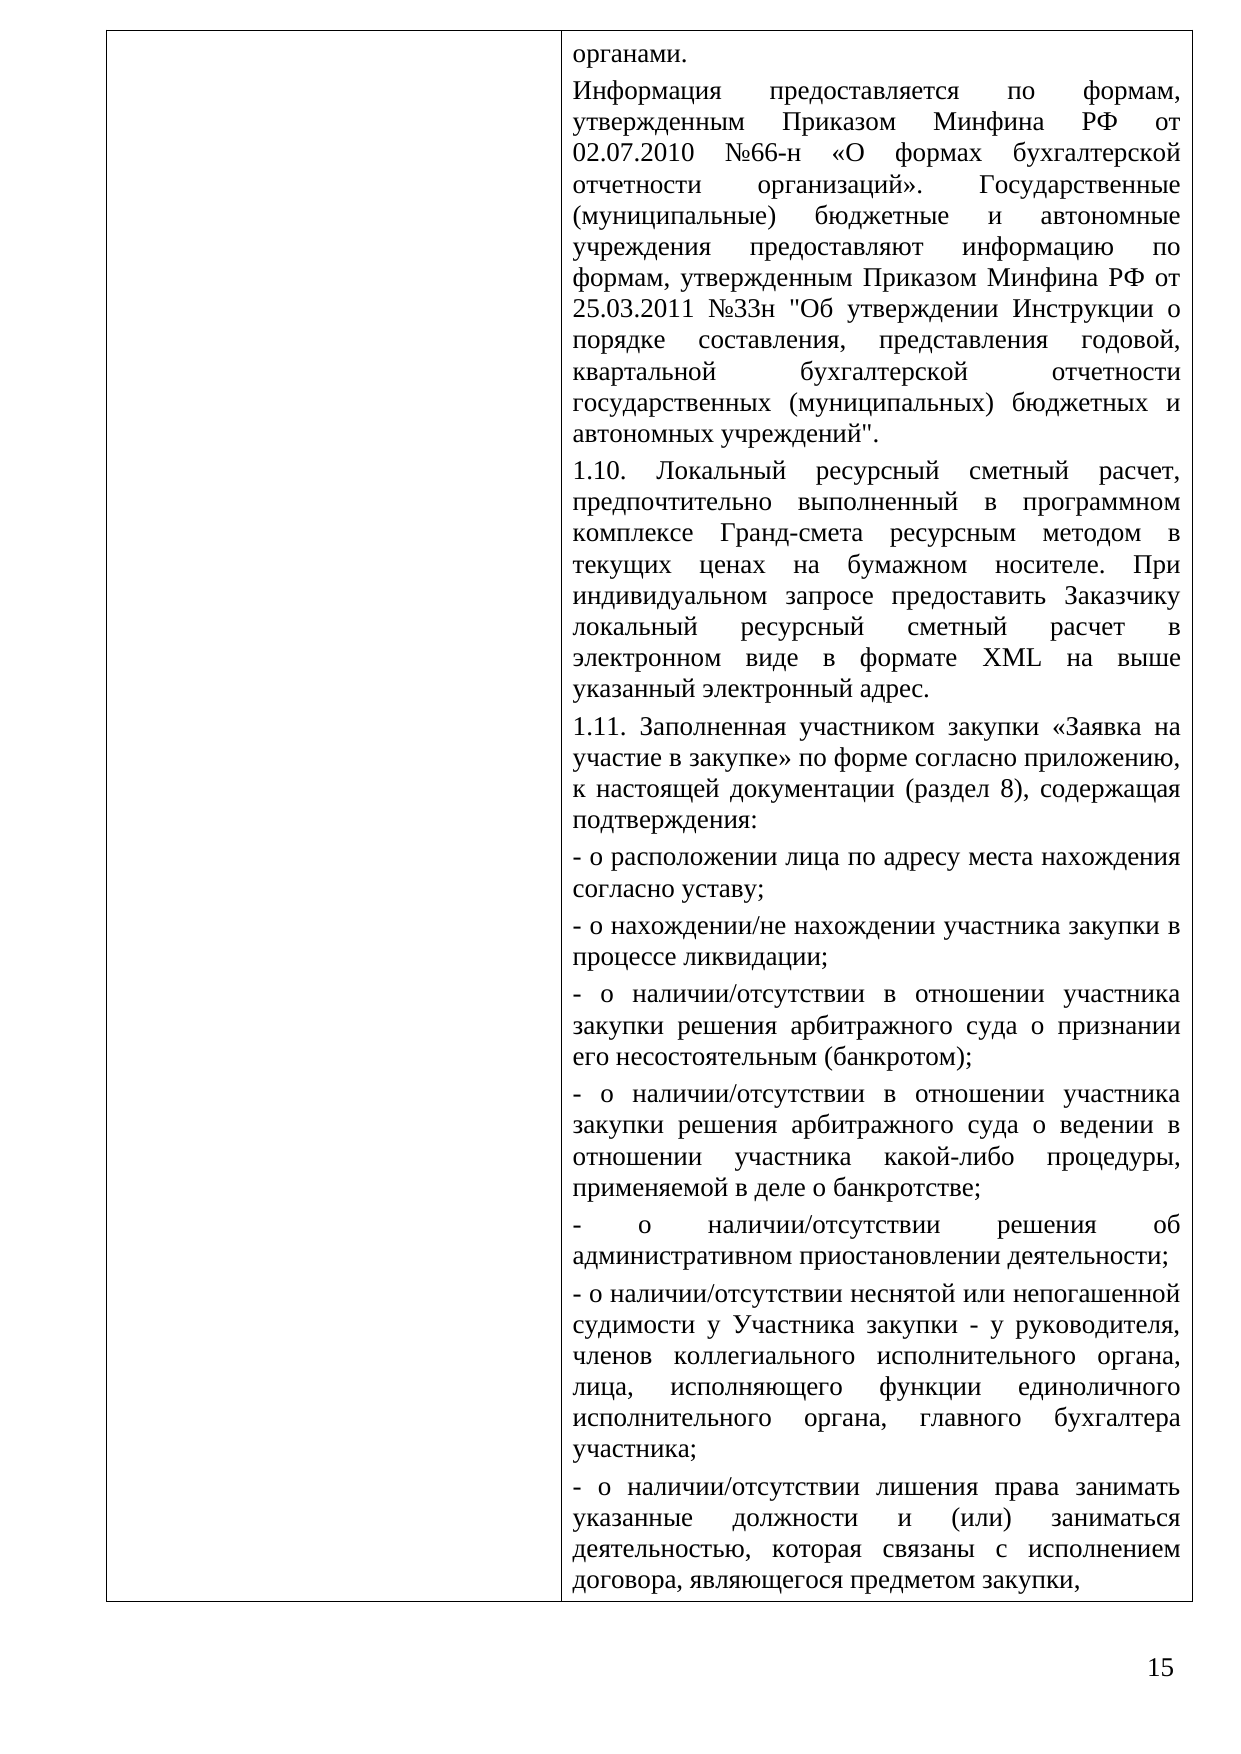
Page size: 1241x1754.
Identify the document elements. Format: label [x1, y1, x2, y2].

table_cell [562, 31, 1192, 1601]
table_cell [107, 31, 561, 1601]
